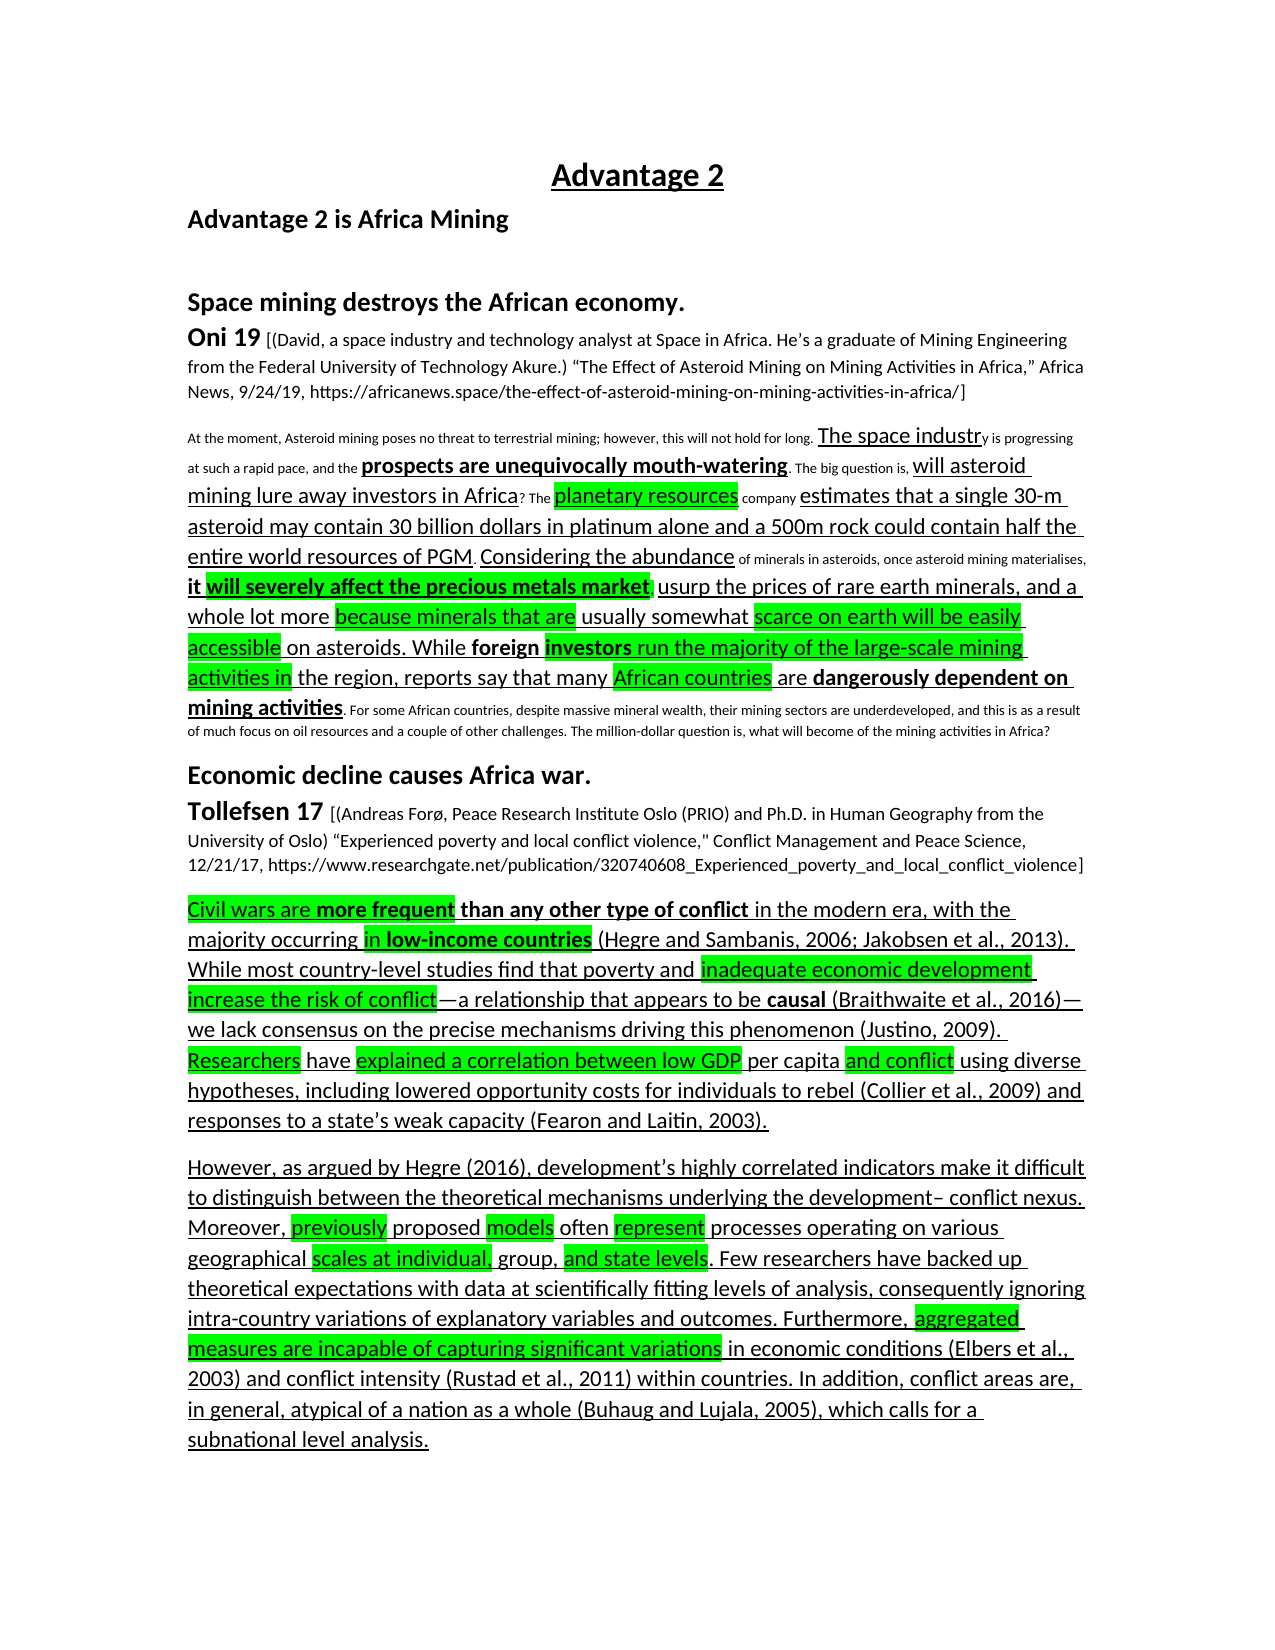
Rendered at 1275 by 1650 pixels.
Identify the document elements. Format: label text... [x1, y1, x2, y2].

subtitle Space mining destroys the African economy. [187, 285, 1087, 318]
text Civil wars are more frequent than any other type of conflict in the modern era, with the majority occurring in low-income countries (Hegre and Sambanis, 2006; Jakobsen et al., 2013). While most country-level studies find that poverty and inadequate economic development increase the risk of conflict—a relationship that appears to be causal (Braithwaite et al., 2016)—we lack consensus on the precise mechanisms driving this phenomenon (Justino, 2009). Researchers have explained a correlation between low GDP per capita and conflict using diverse hypotheses, including lowered opportunity costs for individuals to rebel (Collier et al., 2009) and responses to a state’s weak capacity (Fearon and Laitin, 2003). [187, 895, 1087, 1134]
subtitle Advantage 2 [187, 154, 1087, 195]
subtitle Economic decline causes Africa war. [187, 758, 1087, 791]
text Tollefsen 17 [(Andreas Forø, Peace Research Institute Oslo (PRIO) and Ph.D. in Human Geography from the University of Oslo) “Experienced poverty and local conflict violence," Conflict Management and Peace Science, 12/21/17, https://www.researchgate.net/publication/320740608_Experienced_poverty_and_local_conflict_violence] [187, 794, 1087, 876]
subtitle Advantage 2 is Africa Mining [187, 202, 1087, 235]
text At the moment, Asteroid mining poses no threat to terrestrial mining; however, this will not hold for long. The space industry is progressing at such a rapid pace, and the prospects are unequivocally mouth-watering. The big question is, will asteroid mining lure away investors in Africa? The planetary resources company estimates that a single 30-m asteroid may contain 30 billion dollars in platinum alone and a 500m rock could contain half the entire world resources of PGM. Considering the abundance of minerals in asteroids, once asteroid mining materialises, it will severely affect the precious metals market, usurp the prices of rare earth minerals, and a whole lot more because minerals that are usually somewhat scarce on earth will be easily accessible on asteroids. While foreign investors run the majority of the large-scale mining activities in the region, reports say that many African countries are dangerously dependent on mining activities. For some African countries, despite massive mineral wealth, their mining sectors are underdeveloped, and this is as a result of much focus on oil resources and a couple of other challenges. The million-dollar question is, what will become of the mining activities in Africa? [187, 421, 1087, 740]
text However, as argued by Hegre (2016), development’s highly correlated indicators make it difficult to distinguish between the theoretical mechanisms underlying the development– conflict nexus. Moreover, previously proposed models often represent processes operating on various geographical scales at individual, group, and state levels. Few researchers have backed up theoretical expectations with data at scientifically fitting levels of analysis, consequently ignoring intra-country variations of explanatory variables and outcomes. Furthermore, aggregated measures are incapable of capturing significant variations in economic conditions (Elbers et al., 2003) and conflict intensity (Rustad et al., 2011) within countries. In addition, conflict areas are, in general, atypical of a nation as a whole (Buhaug and Lujala, 2005), which calls for a subnational level analysis. [187, 1153, 1087, 1453]
text Oni 19 [(David, a space industry and technology analyst at Space in Africa. He’s a graduate of Mining Engineering from the Federal University of Technology Akure.) “The Effect of Asteroid Mining on Mining Activities in Africa,” Africa News, 9/24/19, https://africanews.space/the-effect-of-asteroid-mining-on-mining-activities-in-africa/] [187, 320, 1087, 403]
